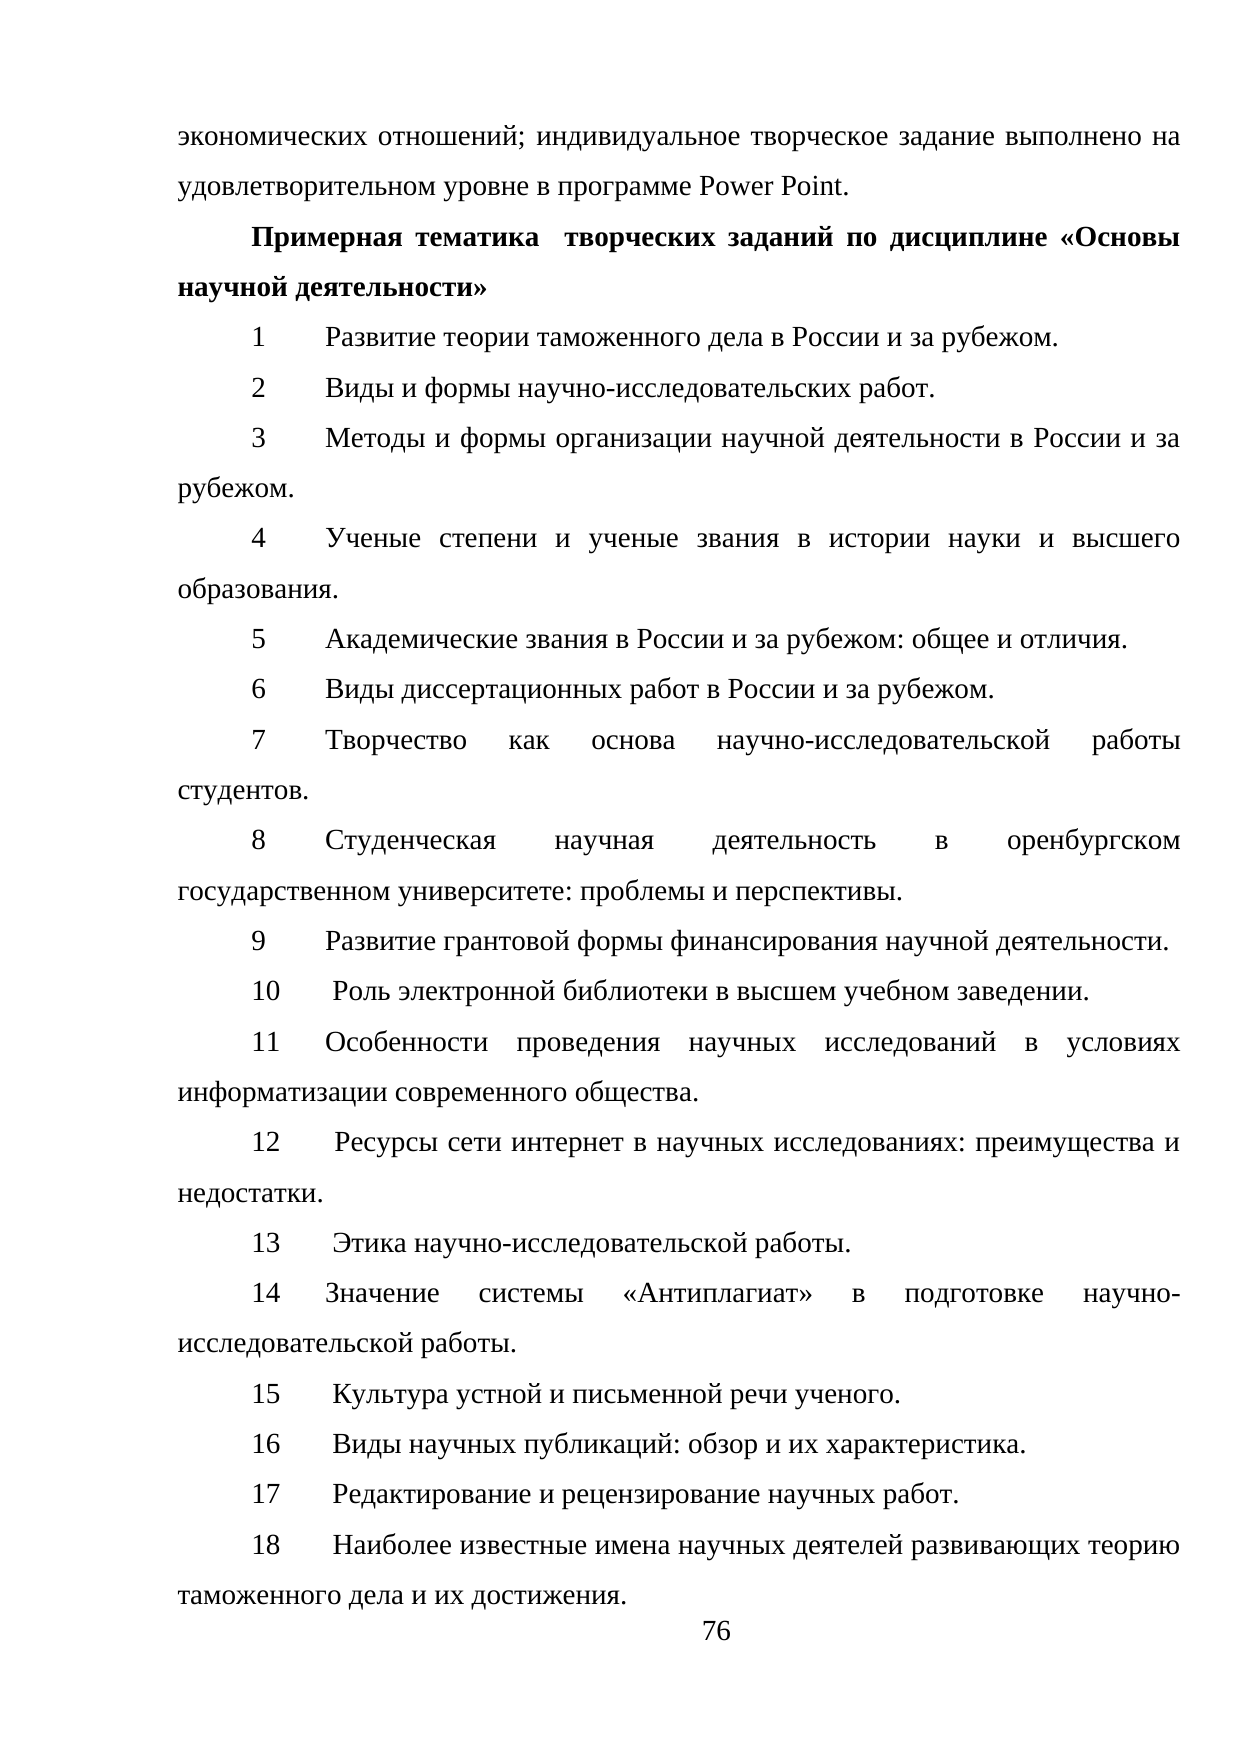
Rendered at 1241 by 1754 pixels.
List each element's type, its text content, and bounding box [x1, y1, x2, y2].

list Развитие грантовой формы финансирования научной деятельности. [177, 923, 1181, 957]
list Ресурсы сети интернет в научных исследованиях: преимущества и недостатки. [177, 1124, 1181, 1208]
list Студенческая научная деятельность в оренбургском государственном университете: проблемы и перспективы. [177, 822, 1181, 906]
list Методы и формы организации научной деятельности в России и за рубежом. [177, 420, 1181, 504]
list Наиболее известные имена научных деятелей развивающих теорию таможенного дела и их достижения. [177, 1527, 1181, 1611]
list Редактирование и рецензирование научных работ. [177, 1477, 1181, 1510]
list Этика научно-исследовательской работы. [177, 1225, 1181, 1258]
list Особенности проведения научных исследований в условиях информатизации современного общества. [177, 1024, 1181, 1108]
list Значение системы «Антиплагиат» в подготовке научно-исследовательской работы. [177, 1275, 1181, 1359]
list Виды научных публикаций: обзор и их характеристика. [177, 1426, 1181, 1460]
list Ученые степени и ученые звания в истории науки и высшего образования. [177, 521, 1181, 604]
list Роль электронной библиотеки в высшем учебном заведении. [177, 973, 1181, 1007]
list Творчество как основа научно-исследовательской работы студентов. [177, 722, 1181, 806]
text Примерная тематика творческих заданий по дисциплине «Основы научной деятельности» [177, 219, 1181, 303]
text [177, 118, 1181, 202]
list Виды и формы научно-исследовательских работ. [177, 370, 1181, 403]
list Виды диссертационных работ в России и за рубежом. [177, 672, 1181, 705]
list Культура устной и письменной речи ученого. [177, 1376, 1181, 1409]
list Развитие теории таможенного дела в России и за рубежом. [177, 319, 1181, 353]
list Академические звания в России и за рубежом: общее и отличия. [177, 621, 1181, 655]
